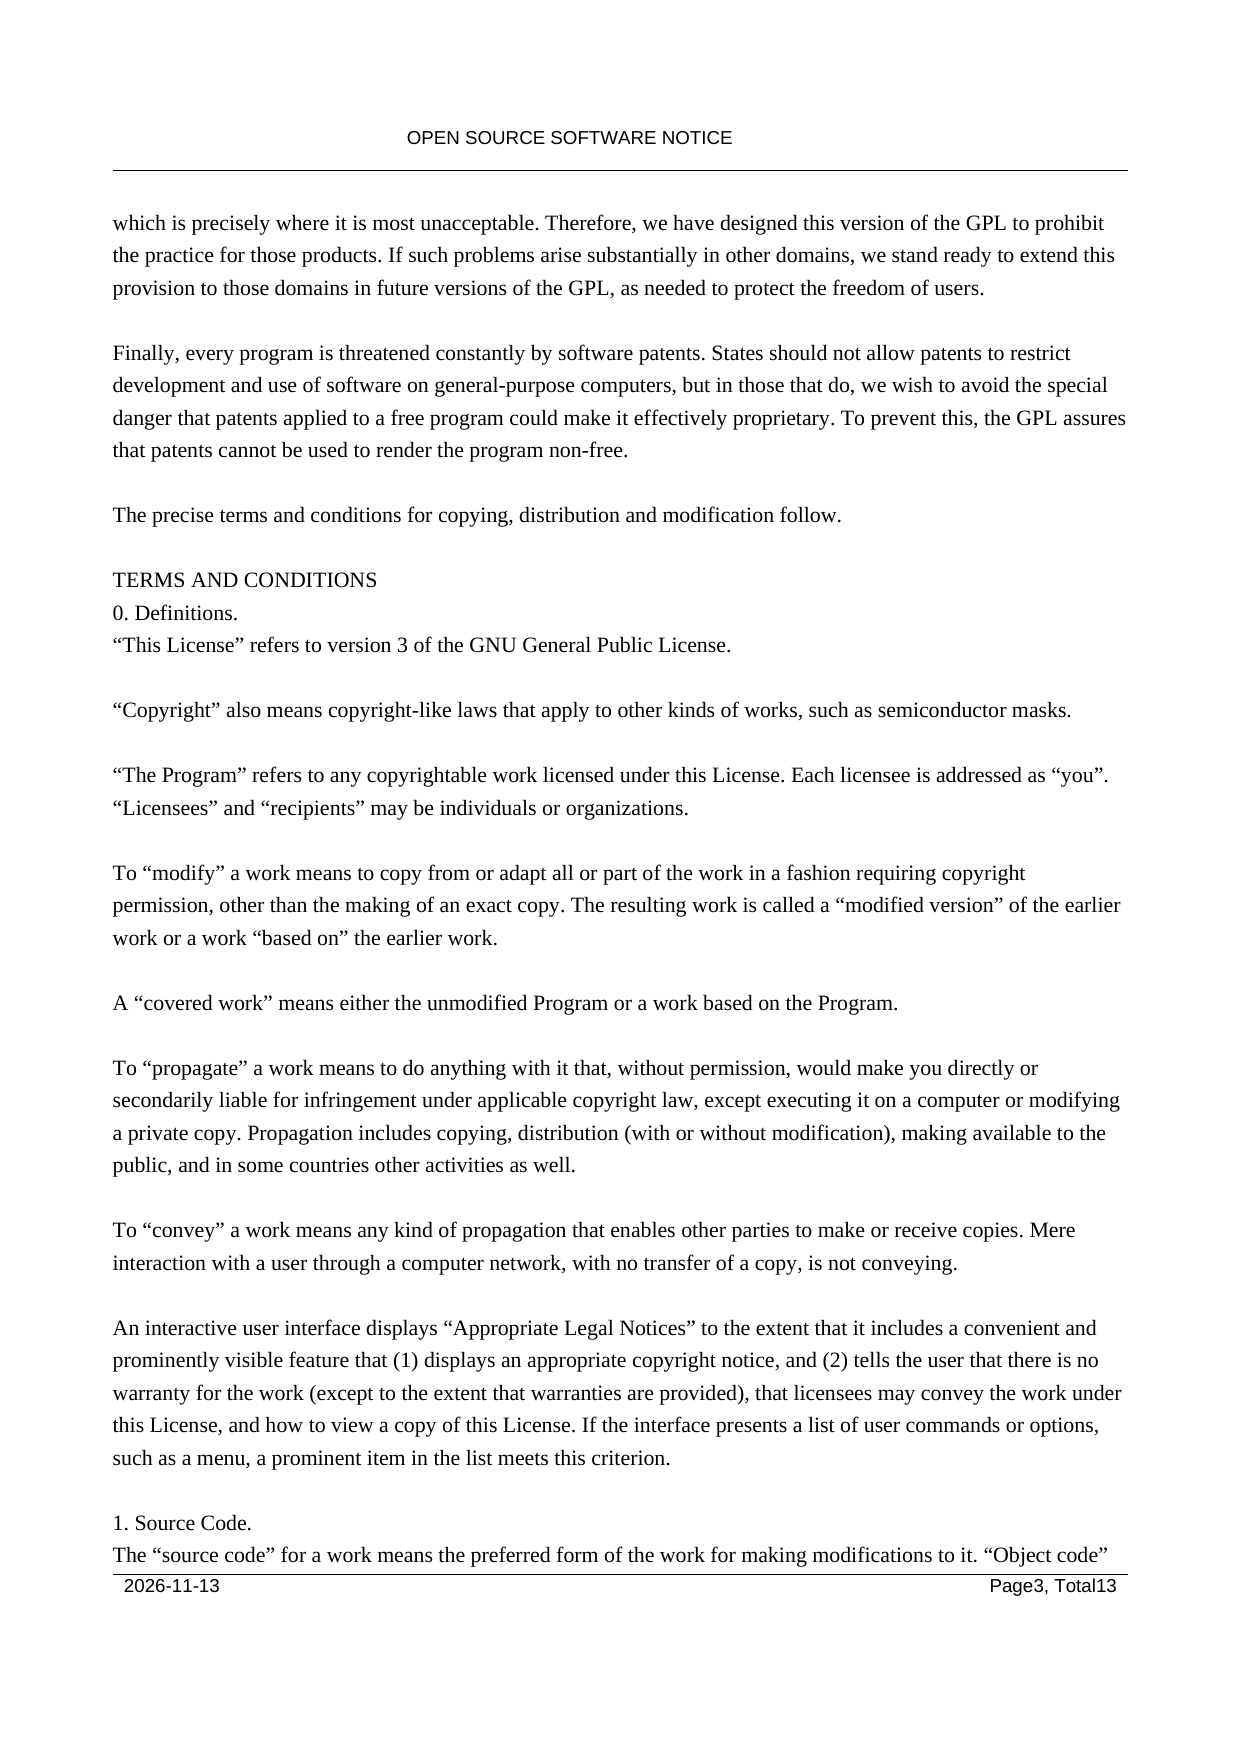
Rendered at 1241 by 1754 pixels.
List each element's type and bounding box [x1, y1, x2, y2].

text [112, 206, 1128, 1571]
